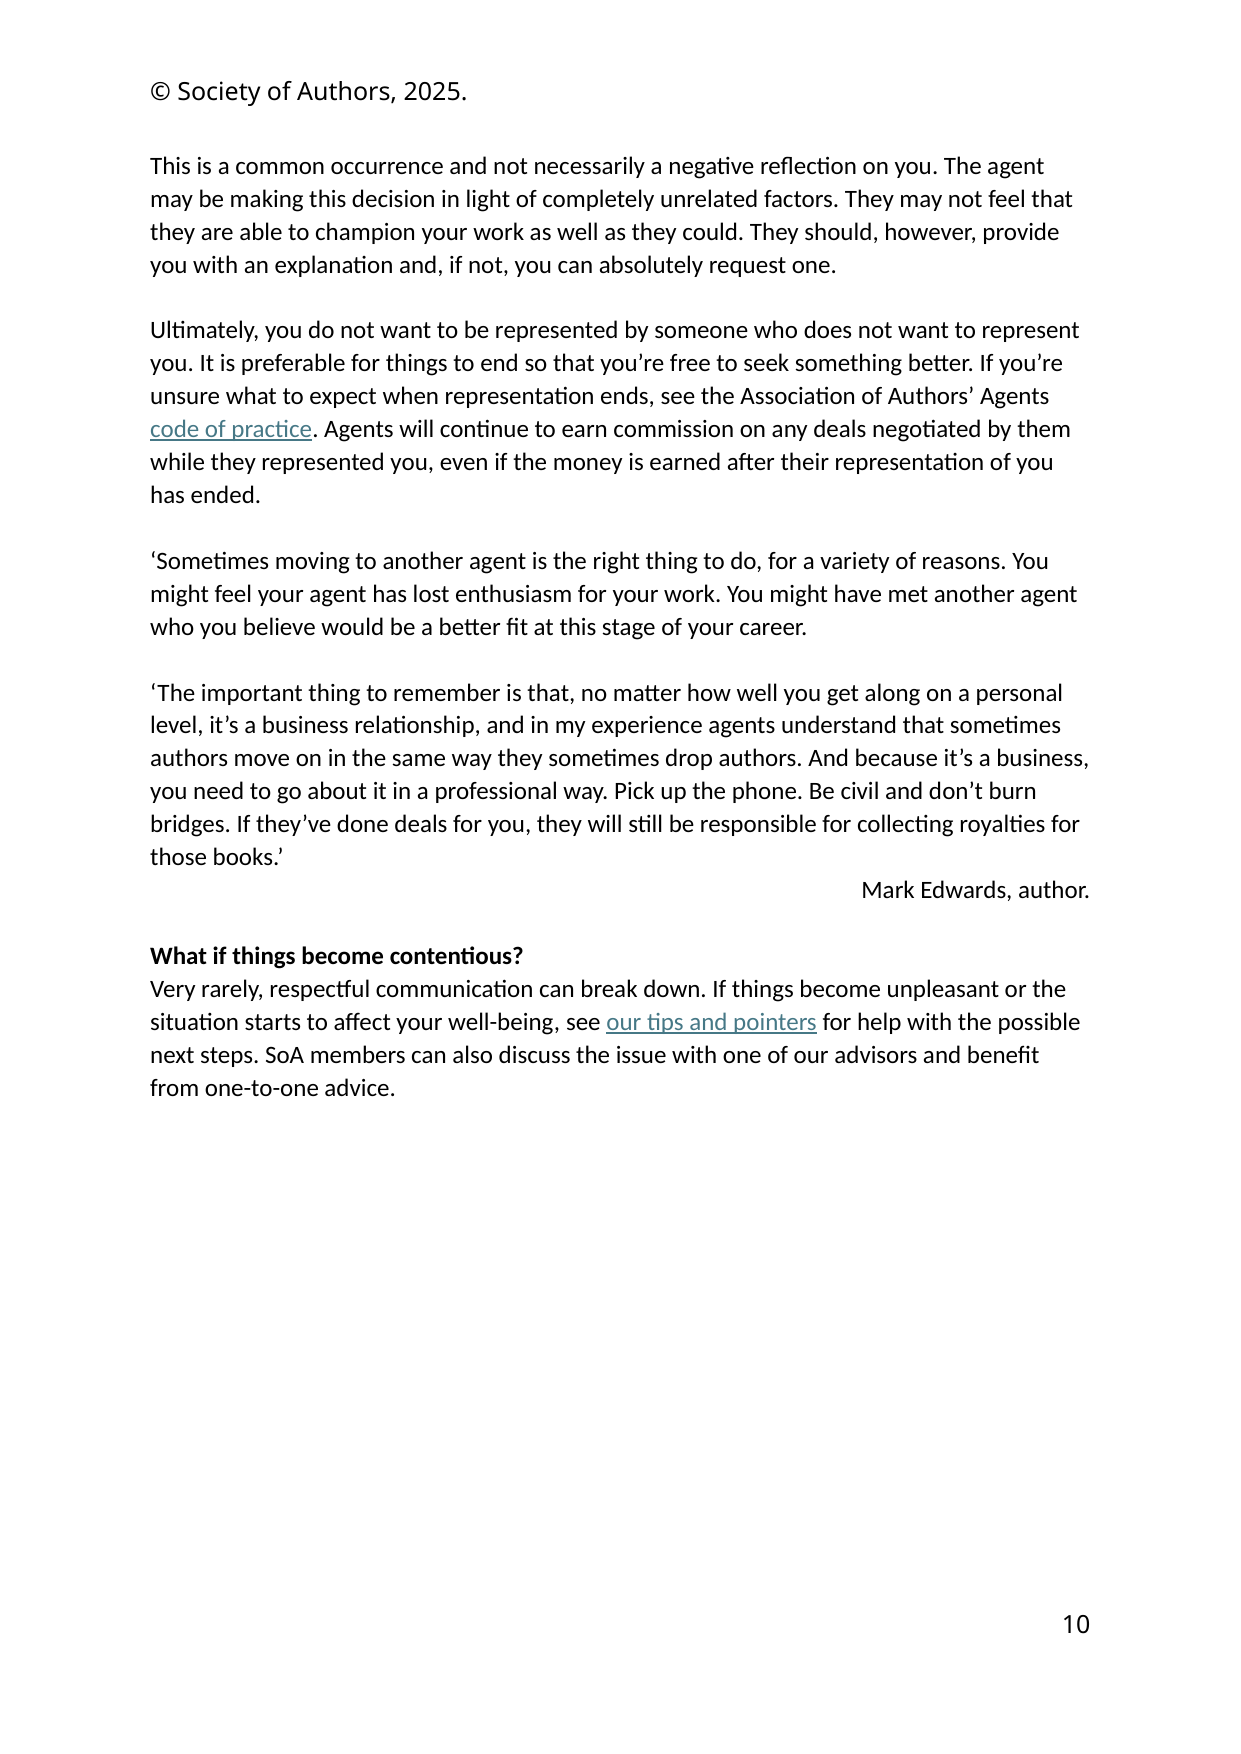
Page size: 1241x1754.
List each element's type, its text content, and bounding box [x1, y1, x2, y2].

text Mark Edwards, author. [150, 874, 1090, 905]
text ‘The important thing to remember is that, no matter how well you get along on a personal level, it’s a business relationship, and in my experience agents understand that sometimes authors move on in the same way they sometimes drop authors. And because it’s a business, you need to go about it in a professional way. Pick up the phone. Be civil and don’t burn bridges. If they’ve done deals for you, they will still be responsible for collecting royalties for those books.’ [150, 677, 1090, 872]
text What if things become contentious? [150, 940, 1090, 971]
text This is a common occurrence and not necessarily a negative reflection on you. The agent may be making this decision in light of completely unrelated factors. They may not feel that they are able to champion your work as well as they could. They should, however, provide you with an explanation and, if not, you can absolutely request one. [150, 150, 1090, 279]
text ‘Sometimes moving to another agent is the right thing to do, for a variety of reasons. You might feel your agent has lost enthusiasm for your work. You might have met another agent who you believe would be a better fit at this stage of your career. [150, 545, 1090, 641]
text Ultimately, you do not want to be represented by someone who does not want to represent you. It is preferable for things to end so that you’re free to seek something better. If you’re unsure what to expect when representation ends, see the Association of Authors’ Agents code of practice. Agents will continue to earn commission on any deals negotiated by them while they represented you, even if the money is earned after their representation of you has ended. [150, 314, 1090, 510]
text Very rarely, respectful communication can break down. If things become unpleasant or the situation starts to affect your well-being, see our tips and pointers for help with the possible next steps. SoA members can also discuss the issue with one of our advisors and benefit from one-to-one advice. [150, 973, 1090, 1102]
